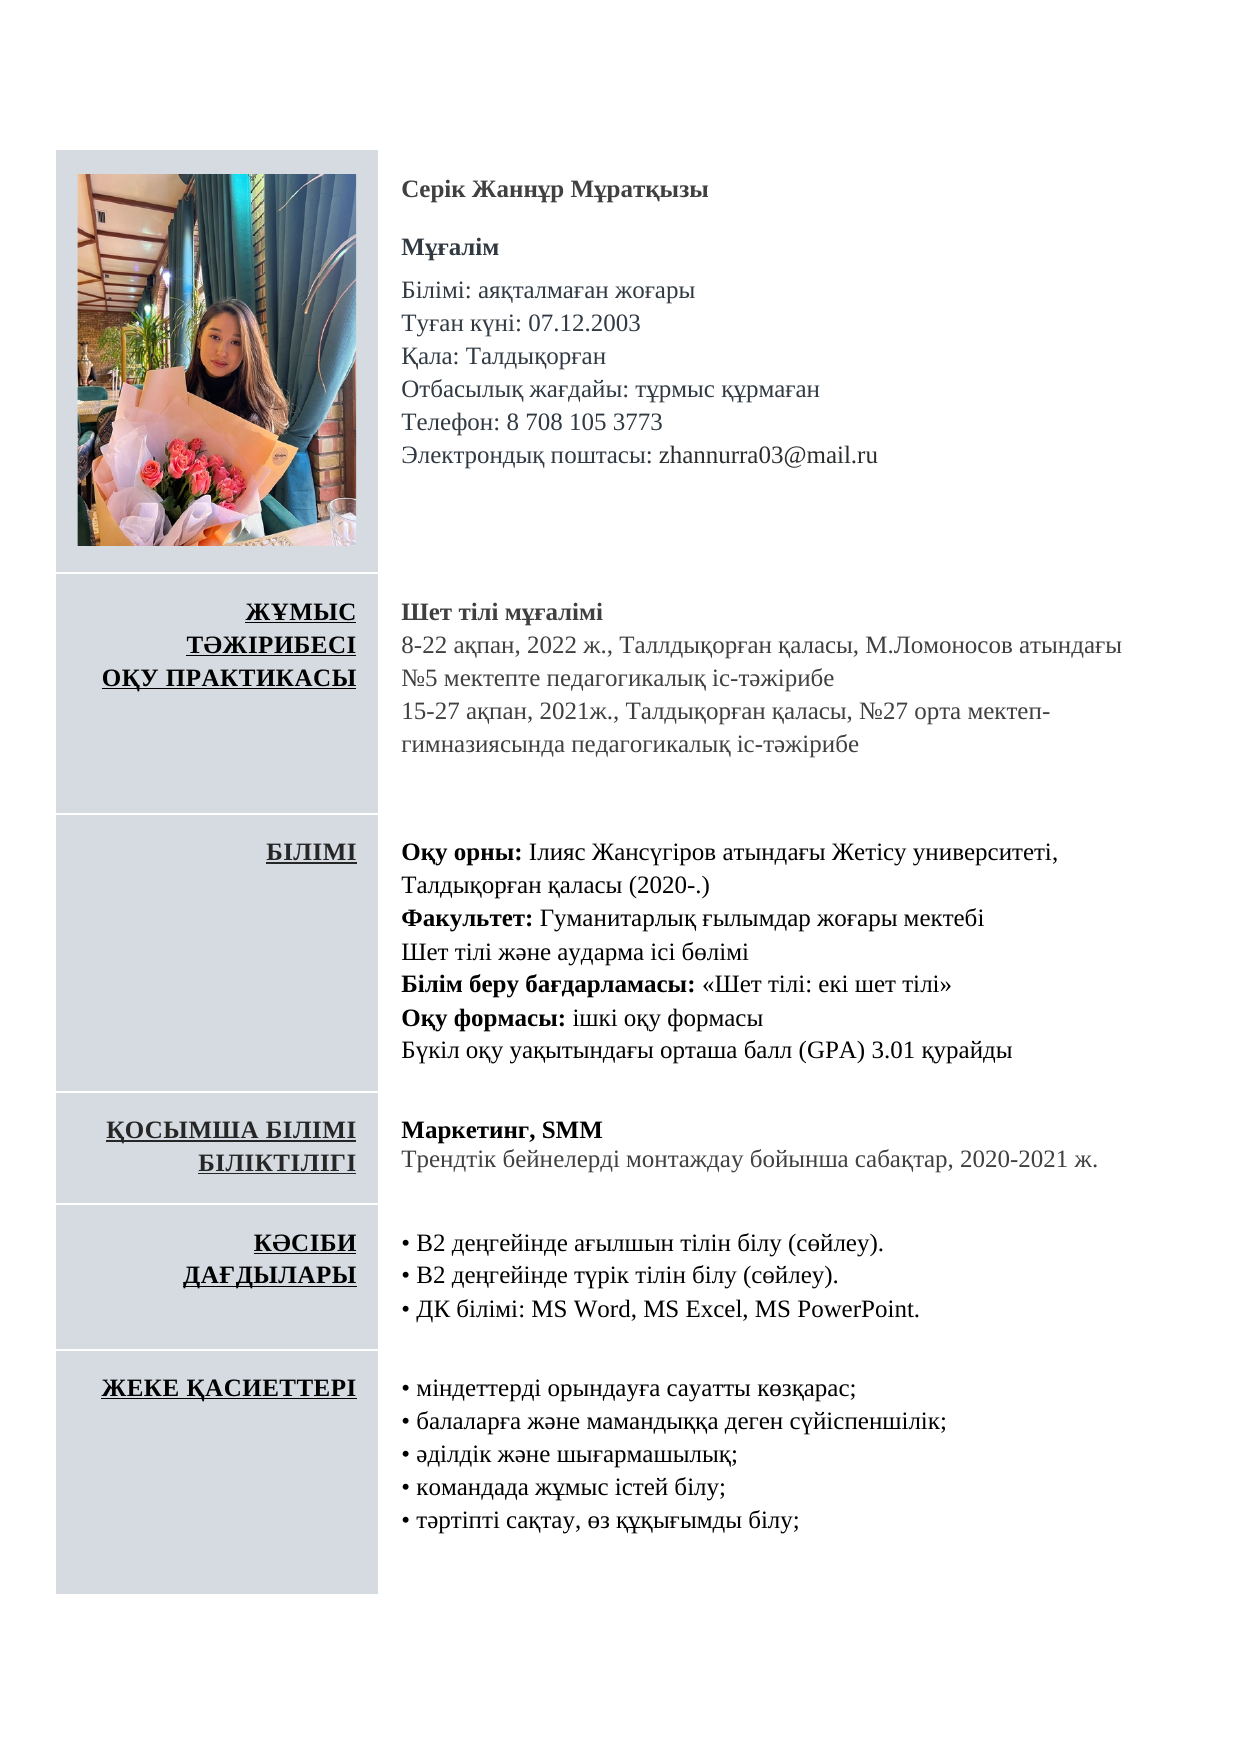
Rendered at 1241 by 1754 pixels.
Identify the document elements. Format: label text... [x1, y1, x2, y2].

table_cell • міндеттерді орындауға сауатты көзқарас; • балаларға және мамандыққа деген сүйіспеншілік; • әділдік және шығармашылық; • командада жұмыс істей білу; • тәртіпті сақтау, өз құқығымды білу; [380, 1351, 1179, 1594]
table_cell Оқу орны: Ілияс Жансүгіров атындағы Жетісу университеті, Талдықорған қаласы (2020-.) Факультет: Гуманитарлық ғылымдар жоғары мектебі Шет тілі және аударма ісі бөлімі Білім беру бағдарламасы: «Шет тілі: екі шет тілі» Оқу формасы: ішкі оқу формасы Бүкіл оқу уақытындағы орташа балл (GPA) 3.01 қурайды [380, 815, 1179, 1091]
table_header Серік Жаннұр Мұратқызы Мұғалім Білімі: аяқталмаған жоғары Туған күні: 07.12.2003 Қала: Талдықорған Отбасылық жағдайы: тұрмыс құрмаған Телефон: 8 708 105 3773 Электрондық поштасы: zhannurra03@mail.ru [380, 152, 1179, 572]
table_cell КӘСІБИ ДАҒДЫЛАРЫ [56, 1205, 378, 1349]
table_cell ЖҰМЫС ТӘЖІРИБЕСІ ОҚУ ПРАКТИКАСЫ [56, 574, 378, 813]
table_cell ҚОСЫМША БІЛІМІ БІЛІКТІЛІГІ [56, 1093, 378, 1203]
table_cell • В2 деңгейінде ағылшын тілін білу (сөйлеу). • В2 деңгейінде түрік тілін білу (сөйлеу). • ДК білімі: MS Word, MS Excel, MS PowerPoint. [380, 1205, 1179, 1349]
table_cell БІЛІМІ [56, 815, 378, 1091]
table_cell Маркетинг, SMM Трендтік бейнелерді монтаждау бойынша сабақтар, 2020-2021 ж. [380, 1093, 1179, 1203]
table_cell ЖЕКЕ ҚАСИЕТТЕРІ [56, 1351, 378, 1594]
picture [77, 174, 357, 546]
table_cell Шет тілі мұғалімі 8-22 ақпан, 2022 ж., Таллдықорған қаласы, М.Ломоносов атындағы №5 мектепте педагогикалық іс-тәжірибе 15-27 ақпан, 2021ж., Талдықорған қаласы, №27 орта мектеп-гимназиясында педагогикалық іс-тәжірибе [380, 574, 1179, 813]
table_header [56, 150, 378, 572]
